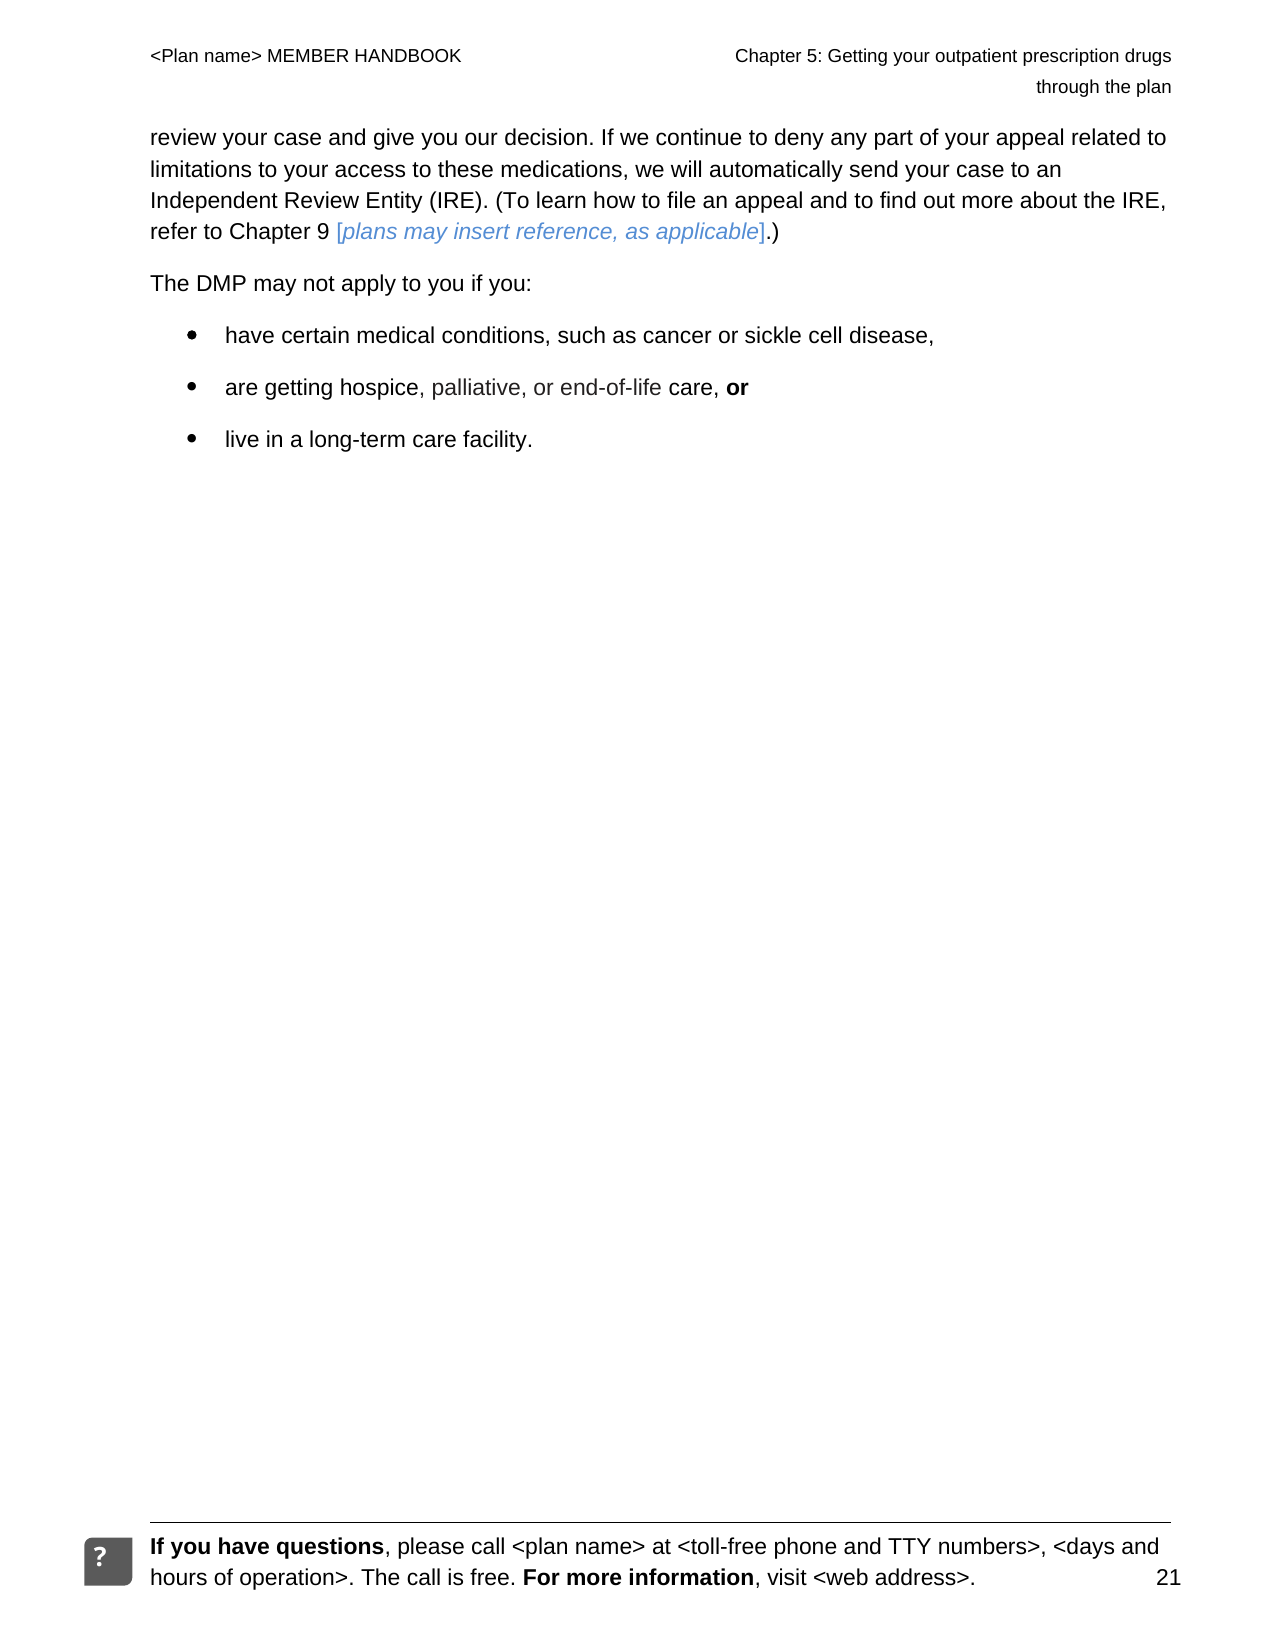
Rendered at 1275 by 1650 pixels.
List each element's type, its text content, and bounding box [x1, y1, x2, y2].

text The DMP may not apply to you if you: [150, 267, 1171, 298]
list have certain medical conditions, such as cancer or sickle cell disease, [187, 319, 1096, 350]
list are getting hospice, palliative, or end-of-life care, or [187, 371, 1096, 402]
list live in a long-term care facility. [187, 423, 1096, 454]
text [150, 121, 1171, 246]
